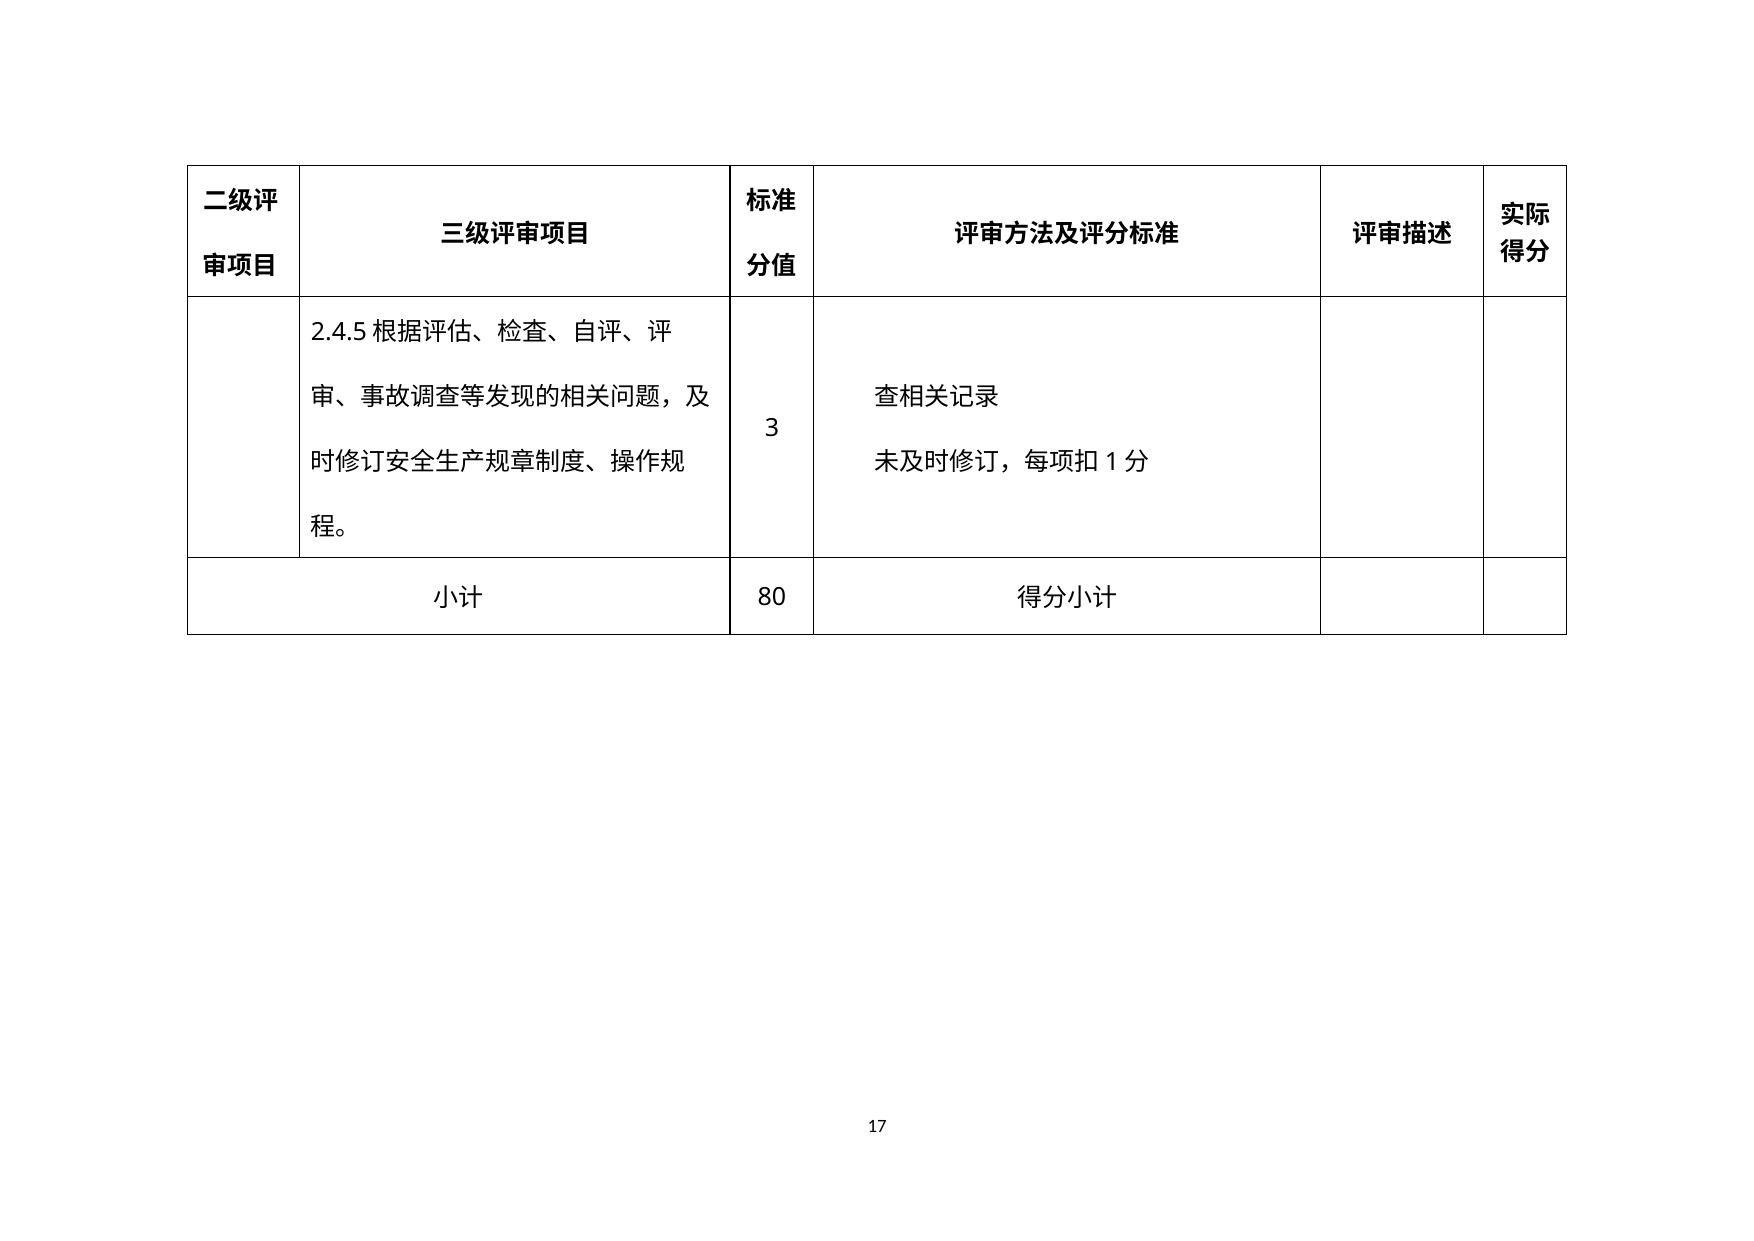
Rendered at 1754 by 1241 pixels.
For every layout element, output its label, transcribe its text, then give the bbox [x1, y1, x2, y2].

table_cell [1484, 558, 1566, 634]
table_header 三级评审项目 [300, 166, 729, 296]
table_header 二级评审项目 [188, 166, 299, 296]
table_cell [1321, 297, 1483, 557]
table_header 评审描述 [1321, 166, 1483, 296]
table_cell 80 [731, 558, 813, 634]
table_cell 得分小计 [814, 558, 1320, 634]
table_header 评审方法及评分标准 [814, 166, 1320, 296]
table_cell 小计 [188, 558, 729, 634]
table_header 实际得分 [1484, 166, 1566, 296]
table_cell 2.4.5根据评估、检査、自评、评审、事故调查等发现的相关问题，及时修订安全生产规章制度、操作规程。 [300, 297, 729, 557]
table_cell [1484, 297, 1566, 557]
table_cell 查相关记录 未及时修订，每项扣1分 [814, 297, 1320, 557]
table_cell 3 [731, 297, 813, 557]
table_header 标准分值 [731, 166, 813, 296]
table_cell [1321, 558, 1483, 634]
